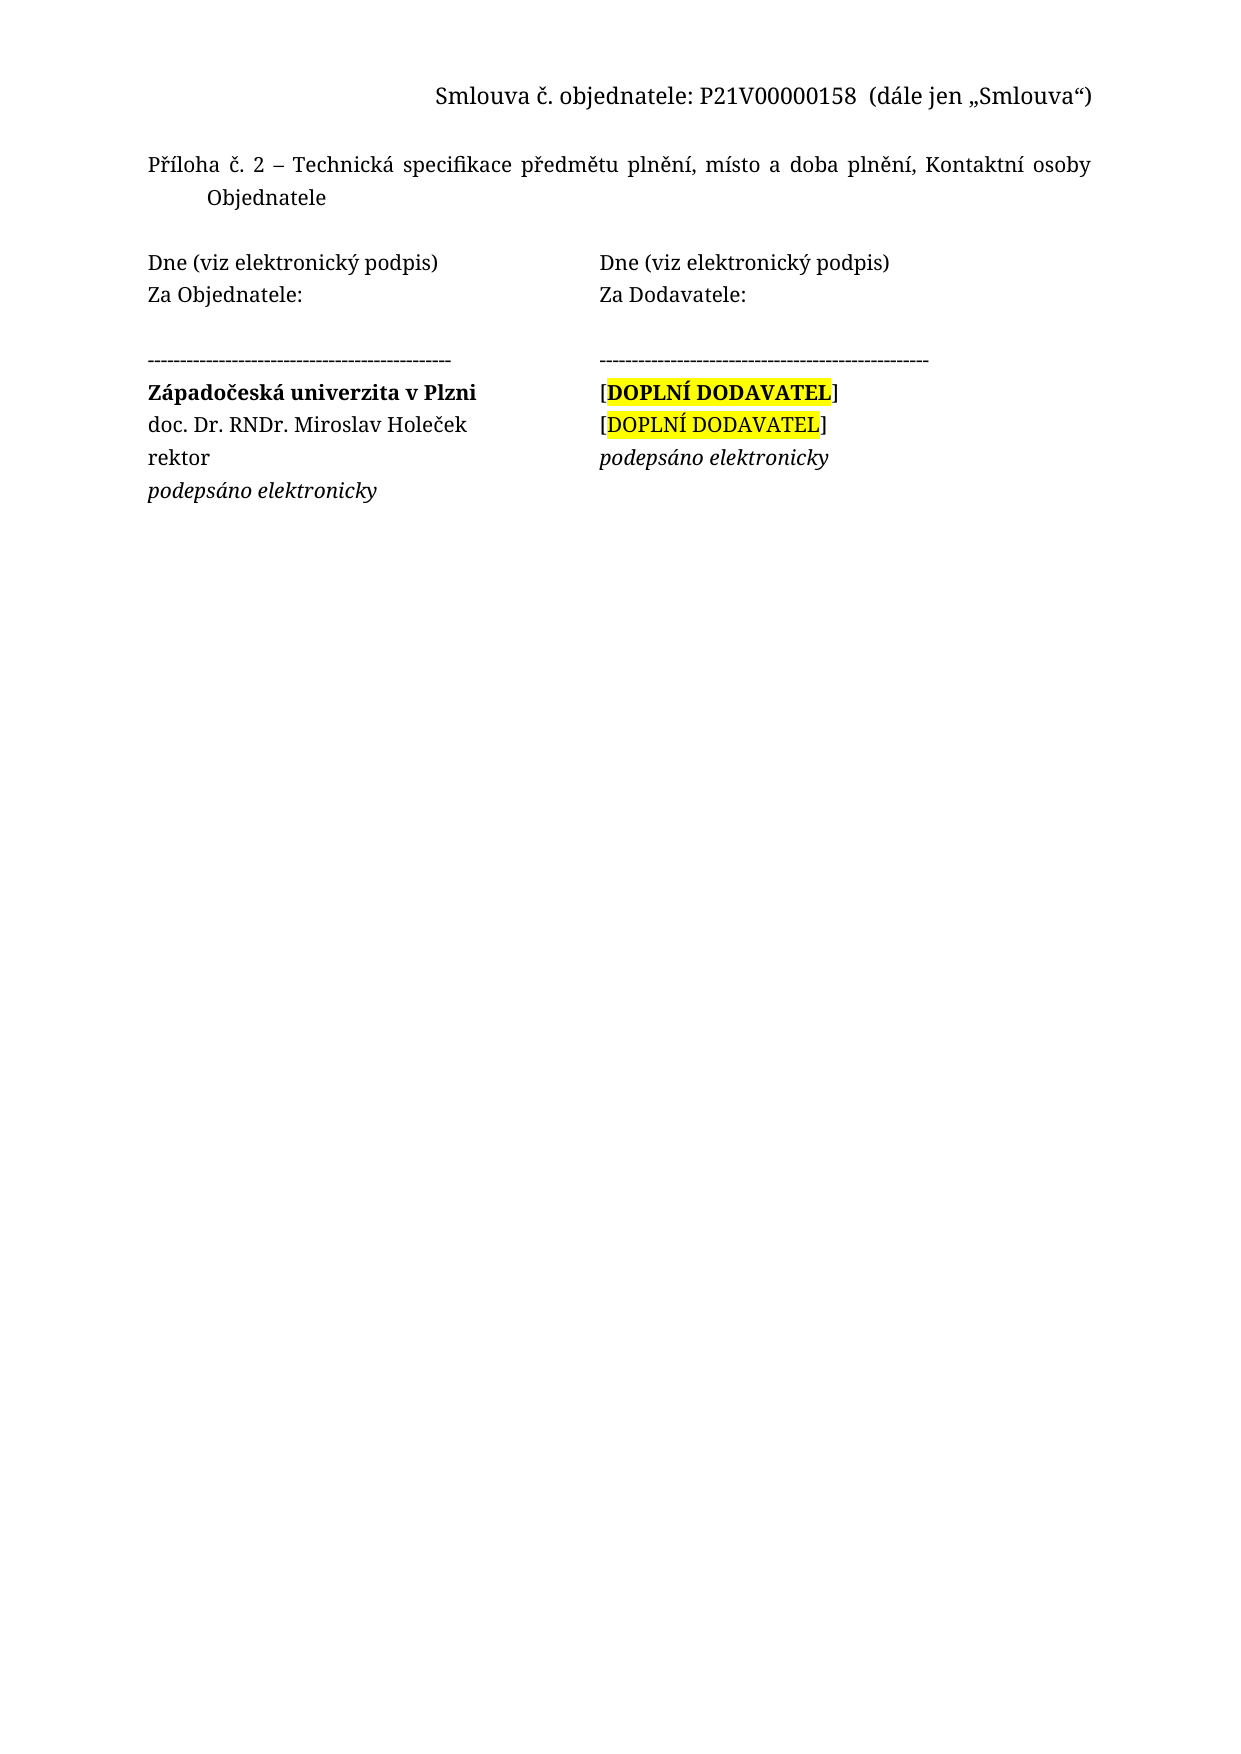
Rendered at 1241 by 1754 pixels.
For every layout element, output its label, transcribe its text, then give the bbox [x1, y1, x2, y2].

text Příloha č. 2 – Technická specifikace předmětu plnění, místo a doba plnění, Kontaktní osoby Objednatele [148, 150, 1093, 211]
table_header Dne (viz elektronický podpis) Za Dodavatele: --------------------------------------------------- [DOPLNÍ DODAVATEL] [DOPLNÍ DODAVATEL] podepsáno elektronicky [588, 248, 1040, 508]
table_header Dne (viz elektronický podpis) Za Objednatele: ----------------------------------------------- Západočeská univerzita v Plzni doc. Dr. RNDr. Miroslav Holeček rektor podepsáno elektronicky [136, 248, 588, 508]
